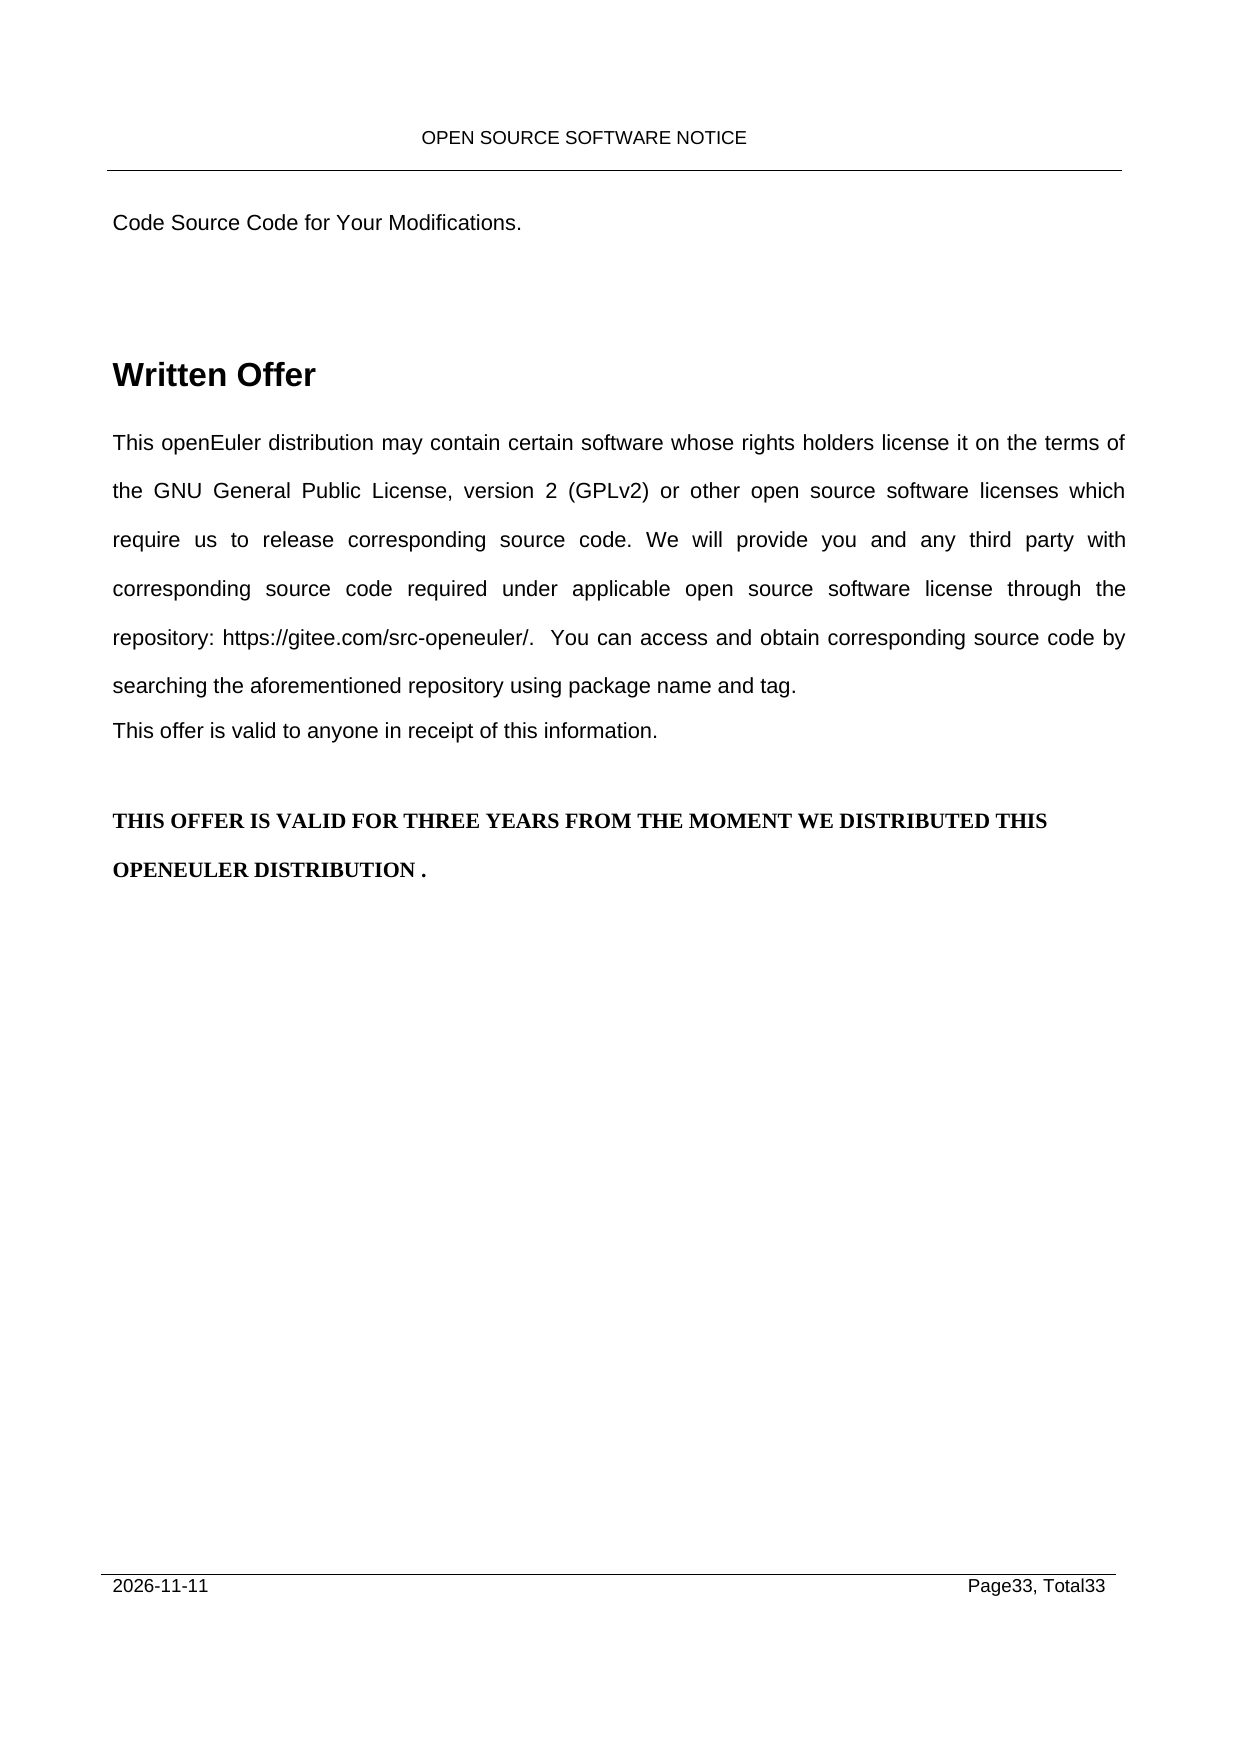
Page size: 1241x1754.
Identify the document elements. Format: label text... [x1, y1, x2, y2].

text This offer is valid to anyone in receipt of this information. [112, 715, 1128, 747]
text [112, 206, 1128, 239]
text This openEuler distribution may contain certain software whose rights holders license it on the terms of the GNU General Public License, version 2 (GPLv2) or other open source software licenses which require us to release corresponding source code. We will provide you and any third party with corresponding source code required under applicable open source software license through the repository: https://gitee.com/src-openeuler/. You can access and obtain corresponding source code by searching the aforementioned repository using package name and tag. [112, 426, 1128, 702]
text Written Offer [112, 342, 1128, 407]
text THIS OFFER IS VALID FOR THREE YEARS FROM THE MOMENT WE DISTRIBUTED THIS OPENEULER DISTRIBUTION . [112, 805, 1128, 886]
